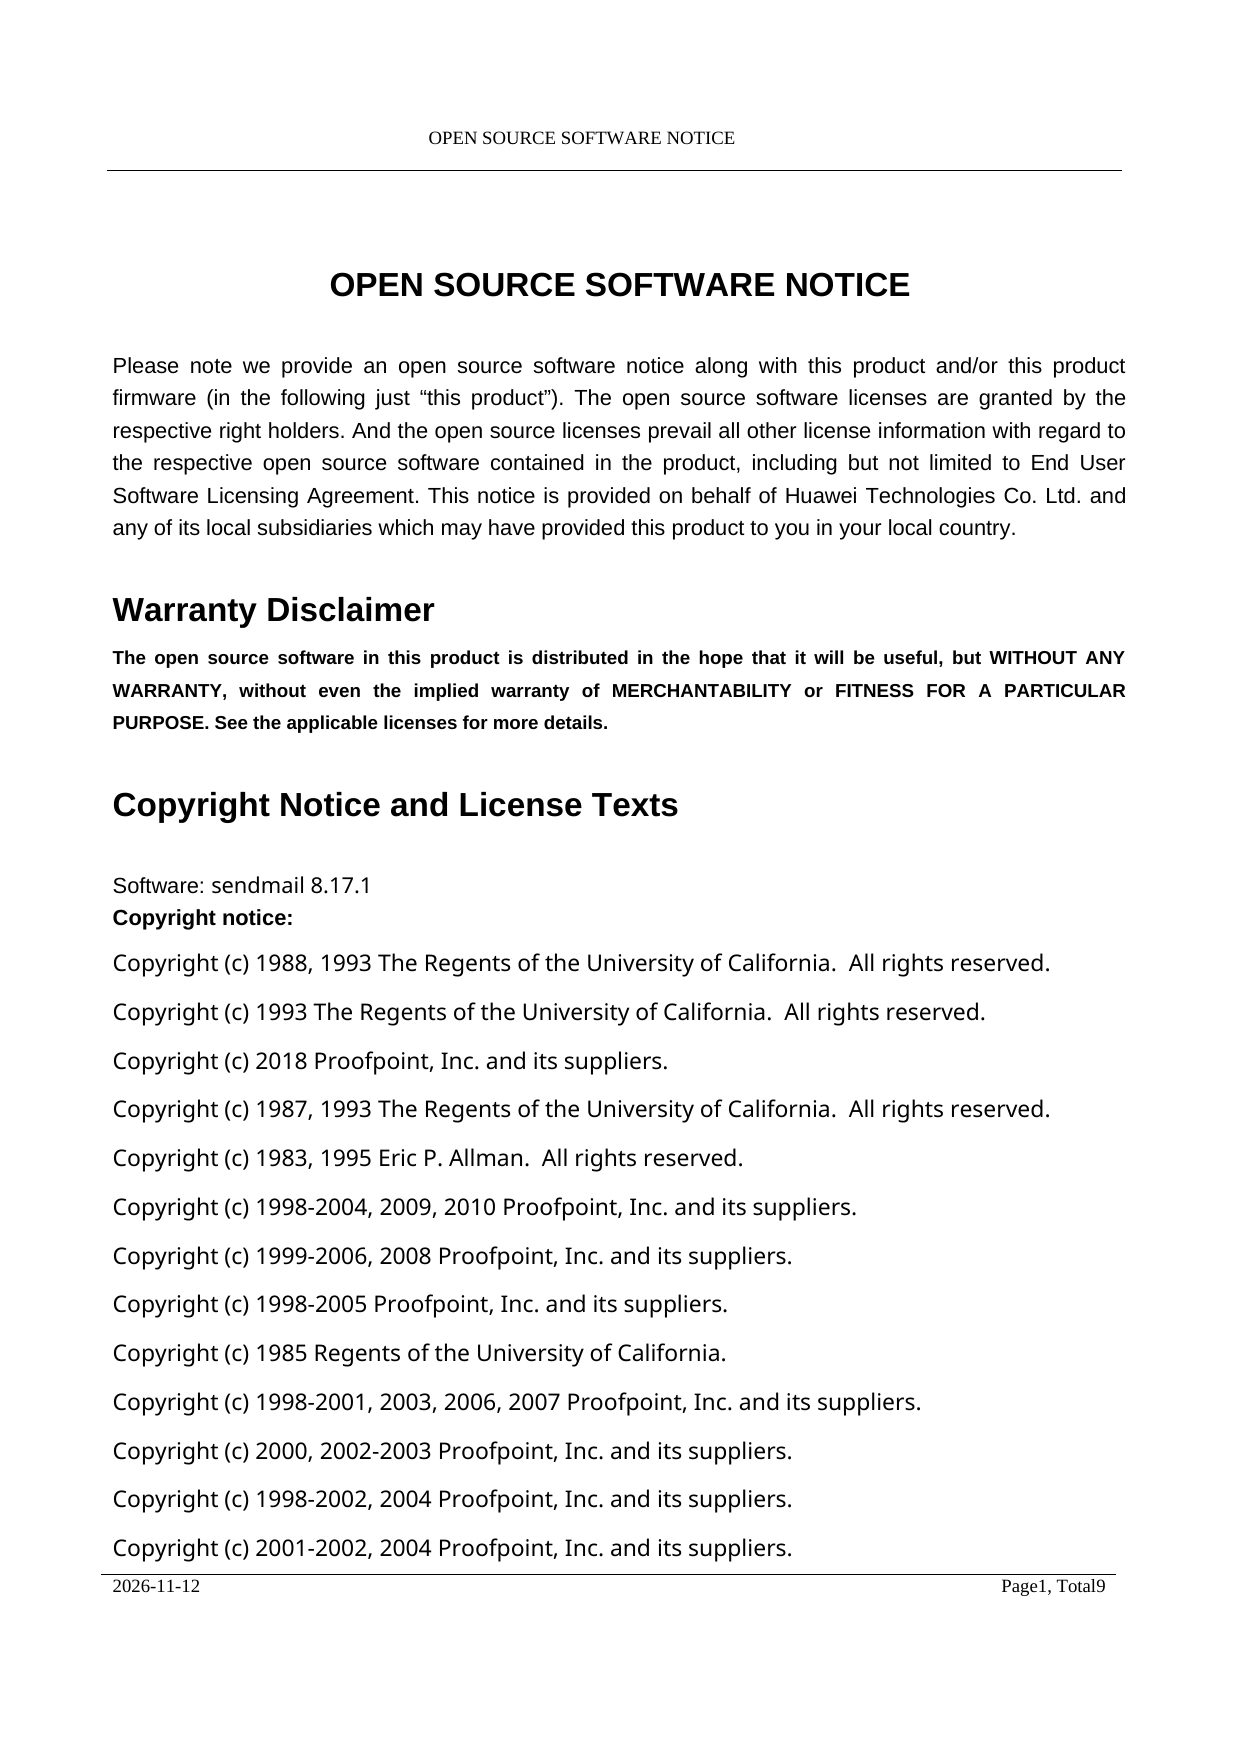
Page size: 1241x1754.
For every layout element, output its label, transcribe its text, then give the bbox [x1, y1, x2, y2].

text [112, 947, 1128, 1564]
text Software: sendmail 8.17.1 [112, 869, 1128, 901]
text The open source software in this product is distributed in the hope that it will be useful, but WITHOUT ANY WARRANTY, without even the implied warranty of MERCHANTABILITY or FITNESS FOR A PARTICULAR PURPOSE. See the applicable licenses for more details. [112, 641, 1128, 739]
text OPEN SOURCE SOFTWARE NOTICE [112, 251, 1128, 316]
text Warranty Disclaimer [112, 576, 1128, 641]
text Copyright Notice and License Texts [112, 771, 1128, 836]
text Please note we provide an open source software notice along with this product and/or this product firmware (in the following just “this product”). The open source software licenses are granted by the respective right holders. And the open source licenses prevail all other license information with regard to the respective open source software contained in the product, including but not limited to End User Software Licensing Agreement. This notice is provided on behalf of Huawei Technologies Co. Ltd. and any of its local subsidiaries which may have provided this product to you in your local country. [112, 349, 1128, 544]
text Copyright notice: [112, 901, 1128, 934]
